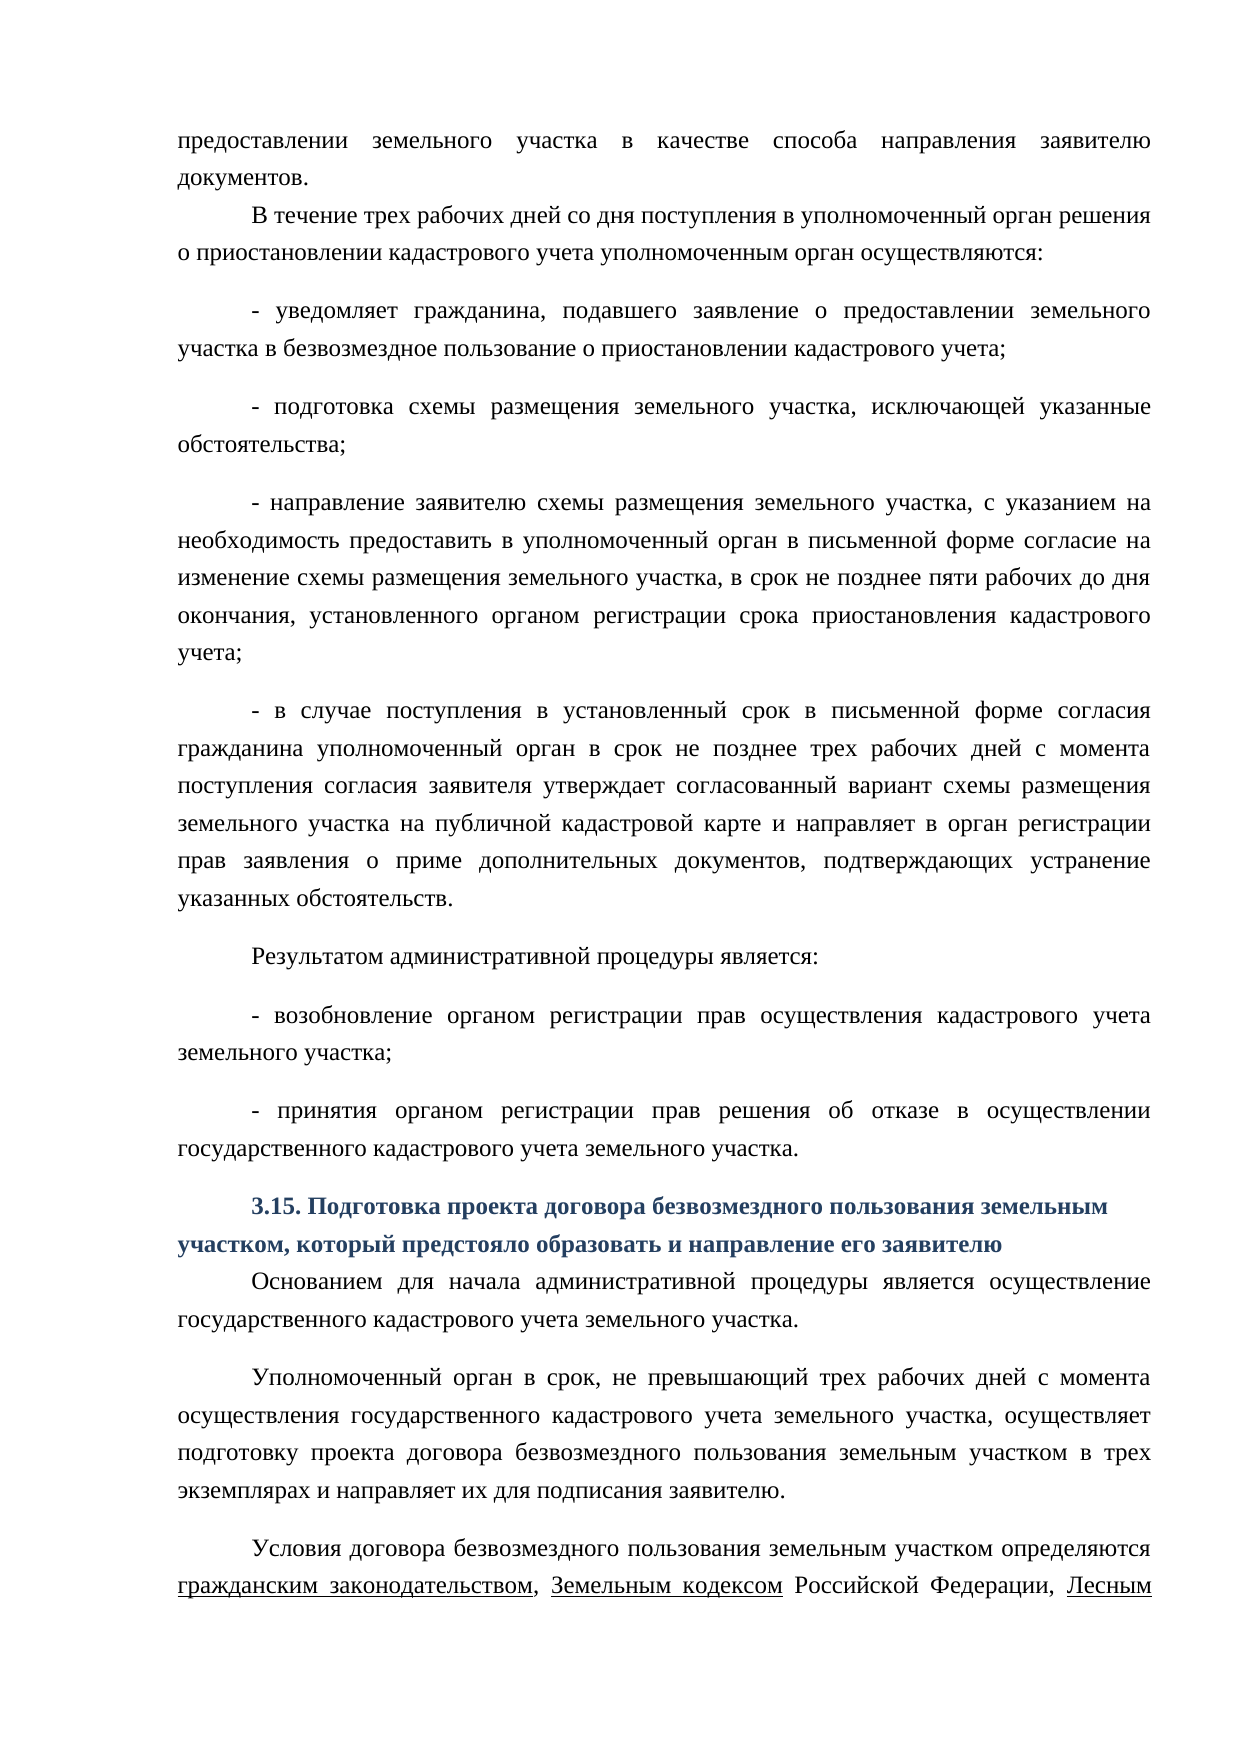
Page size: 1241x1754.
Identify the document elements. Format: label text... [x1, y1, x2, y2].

text - уведомляет гражданина, подавшего заявление о предоставлении земельного участка в безвозмездное пользование о приостановлении кадастрового учета; [177, 289, 1152, 364]
text Основанием для начала административной процедуры является осуществление государственного кадастрового учета земельного участка. [177, 1260, 1152, 1335]
text - направление заявителю схемы размещения земельного участка, с указанием на необходимость предоставить в уполномоченный орган в письменной форме согласие на изменение схемы размещения земельного участка, в срок не позднее пяти рабочих до дня окончания, установленного органом регистрации срока приостановления кадастрового учета; [177, 481, 1152, 668]
text - возобновление органом регистрации прав осуществления кадастрового учета земельного участка; [177, 993, 1152, 1068]
text - принятия органом регистрации прав решения об отказе в осуществлении государственного кадастрового учета земельного участка. [177, 1089, 1152, 1164]
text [177, 1526, 1152, 1601]
text Результатом административной процедуры является: [177, 935, 1152, 972]
text - в случае поступления в установленный срок в письменной форме согласия гражданина уполномоченный орган в срок не позднее трех рабочих дней с момента поступления согласия заявителя утверждает согласованный вариант схемы размещения земельного участка на публичной кадастровой карте и направляет в орган регистрации прав заявления о приме дополнительных документов, подтверждающих устранение указанных обстоятельств. [177, 689, 1152, 914]
text Уполномоченный орган в срок, не превышающий трех рабочих дней с момента осуществления государственного кадастрового учета земельного участка, осуществляет подготовку проекта договора безвозмездного пользования земельным участком в трех экземплярах и направляет их для подписания заявителю. [177, 1356, 1152, 1506]
subtitle 3.15. Подготовка проекта договора безвозмездного пользования земельным участком, который предстояло образовать и направление его заявителю [177, 1185, 1152, 1260]
text В течение трех рабочих дней со дня поступления в уполномоченный орган решения о приостановлении кадастрового учета уполномоченным орган осуществляются: [177, 193, 1152, 268]
text - подготовка схемы размещения земельного участка, исключающей указанные обстоятельства; [177, 385, 1152, 460]
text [177, 118, 1152, 193]
